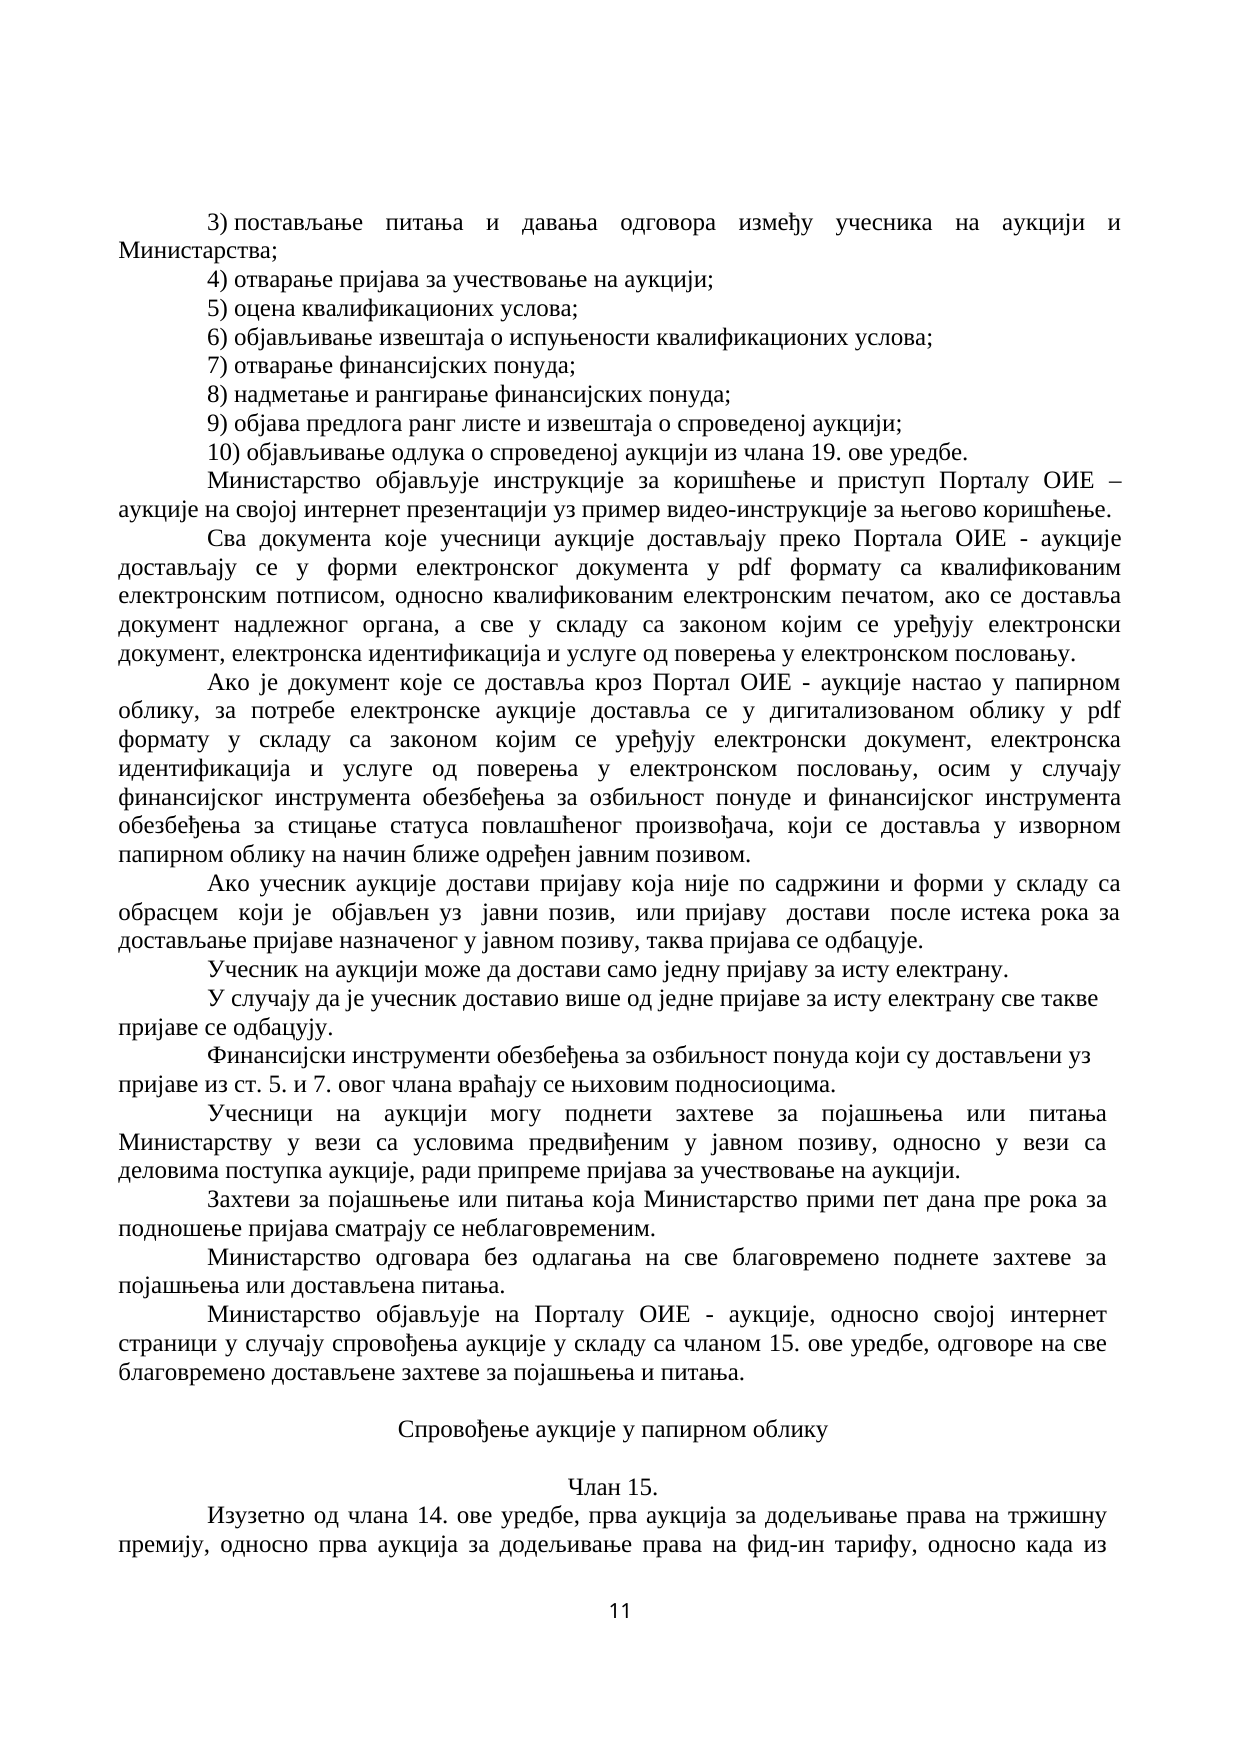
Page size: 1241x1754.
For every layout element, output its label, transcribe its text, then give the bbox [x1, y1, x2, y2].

text Сва документа које учесници аукције достављају преко Портала ОИЕ - аукције достављају се у форми електронског документа у pdf формату са квалификованим електронским потписом, односно квалификованим електронским печатом, ако се доставља документ надлежног органа, а све у складу са законом којим се уређују електронски документ, електронска идентификација и услуге од поверења у електронском пословању. [118, 523, 1122, 667]
list отварање финансијских понуда; [118, 351, 1122, 379]
list оцена квалификационих услова; [118, 293, 1122, 322]
text Министарство објављује на Порталу ОИЕ - аукције, односно својој интернет страници у случају спровођења аукције у складу са чланом 15. ове уредбе, одговоре на све благовремено достављене захтеве за појашњења и питања. [118, 1299, 1108, 1386]
list објављивање извештаја о испуњености квалификационих услова; [118, 322, 1122, 351]
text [118, 1501, 1108, 1558]
list објава предлога ранг листе и извештаја о спроведеној аукцији; [118, 408, 1122, 437]
text Ако је документ које се доставља кроз Портал ОИЕ - аукције настао у папирном облику, за потребе електронске аукције доставља се у дигитализованом облику у pdf формату у складу са законом којим се уређују електронски документ, електронска идентификација и услуге од поверења у електронском пословању, осим у случају финансијског инструмента обезбеђења за озбиљност понуде и финансијског инструмента обезбеђења за стицање статуса повлашћеног произвођача, који се доставља у изворном папирном облику на начин ближе одређен јавним позивом. [118, 667, 1122, 868]
text Захтеви за појашњење или питања која Министарство прими пет дана пре рока за подношење пријава сматрају се неблаговременим. [118, 1184, 1108, 1242]
text Финансијски инструменти обезбеђења за озбиљност понуда који су достављени уз пријаве из ст. 5. и 7. овог члана враћају се њиховим подносиоцима. [118, 1041, 1122, 1098]
text Министарство одговара без одлагања на све благовремено поднете захтеве за појашњења или достављена питања. [118, 1242, 1108, 1299]
text Учесници на аукцији могу поднети захтеве за појашњења или питања Министарству у вези са условима предвиђеним у јавном позиву, односно у вези са деловима поступка аукције, ради припреме пријава за учествовање на аукцији. [118, 1098, 1108, 1184]
list отварање пријава за учествовање на аукцији; [118, 264, 1122, 293]
list надметање и рангирање финансијских понуда; [118, 379, 1122, 408]
list објављивање одлука о спроведеној аукцији из члана 19. ове уредбе. [118, 437, 1122, 466]
text У случају да је учесник доставио више од једне пријаве за исту електрану све такве пријаве се одбацују. [118, 983, 1122, 1041]
list постављање питања и давања одговора између учесника на аукцији и Министарства; [118, 207, 1122, 264]
text Члан 15. [118, 1472, 1108, 1501]
text Спровођење аукције у папирном облику [118, 1414, 1108, 1443]
text Ако учесник аукције достави пријаву која није по садржини и форми у складу са обрасцем који је објављен уз јавни позив, или пријаву достави после истека рока за достављање пријаве назначеног у јавном позиву, таква пријава се одбацује. [118, 868, 1122, 954]
text Министарство објављује инструкције за коришћење и приступ Порталу ОИЕ – аукције на својој интернет презентацији уз пример видео-инструкције за његово коришћење. [118, 466, 1122, 523]
text Учесник на аукцији може да достави само једну пријаву за исту електрану. [118, 954, 1122, 983]
